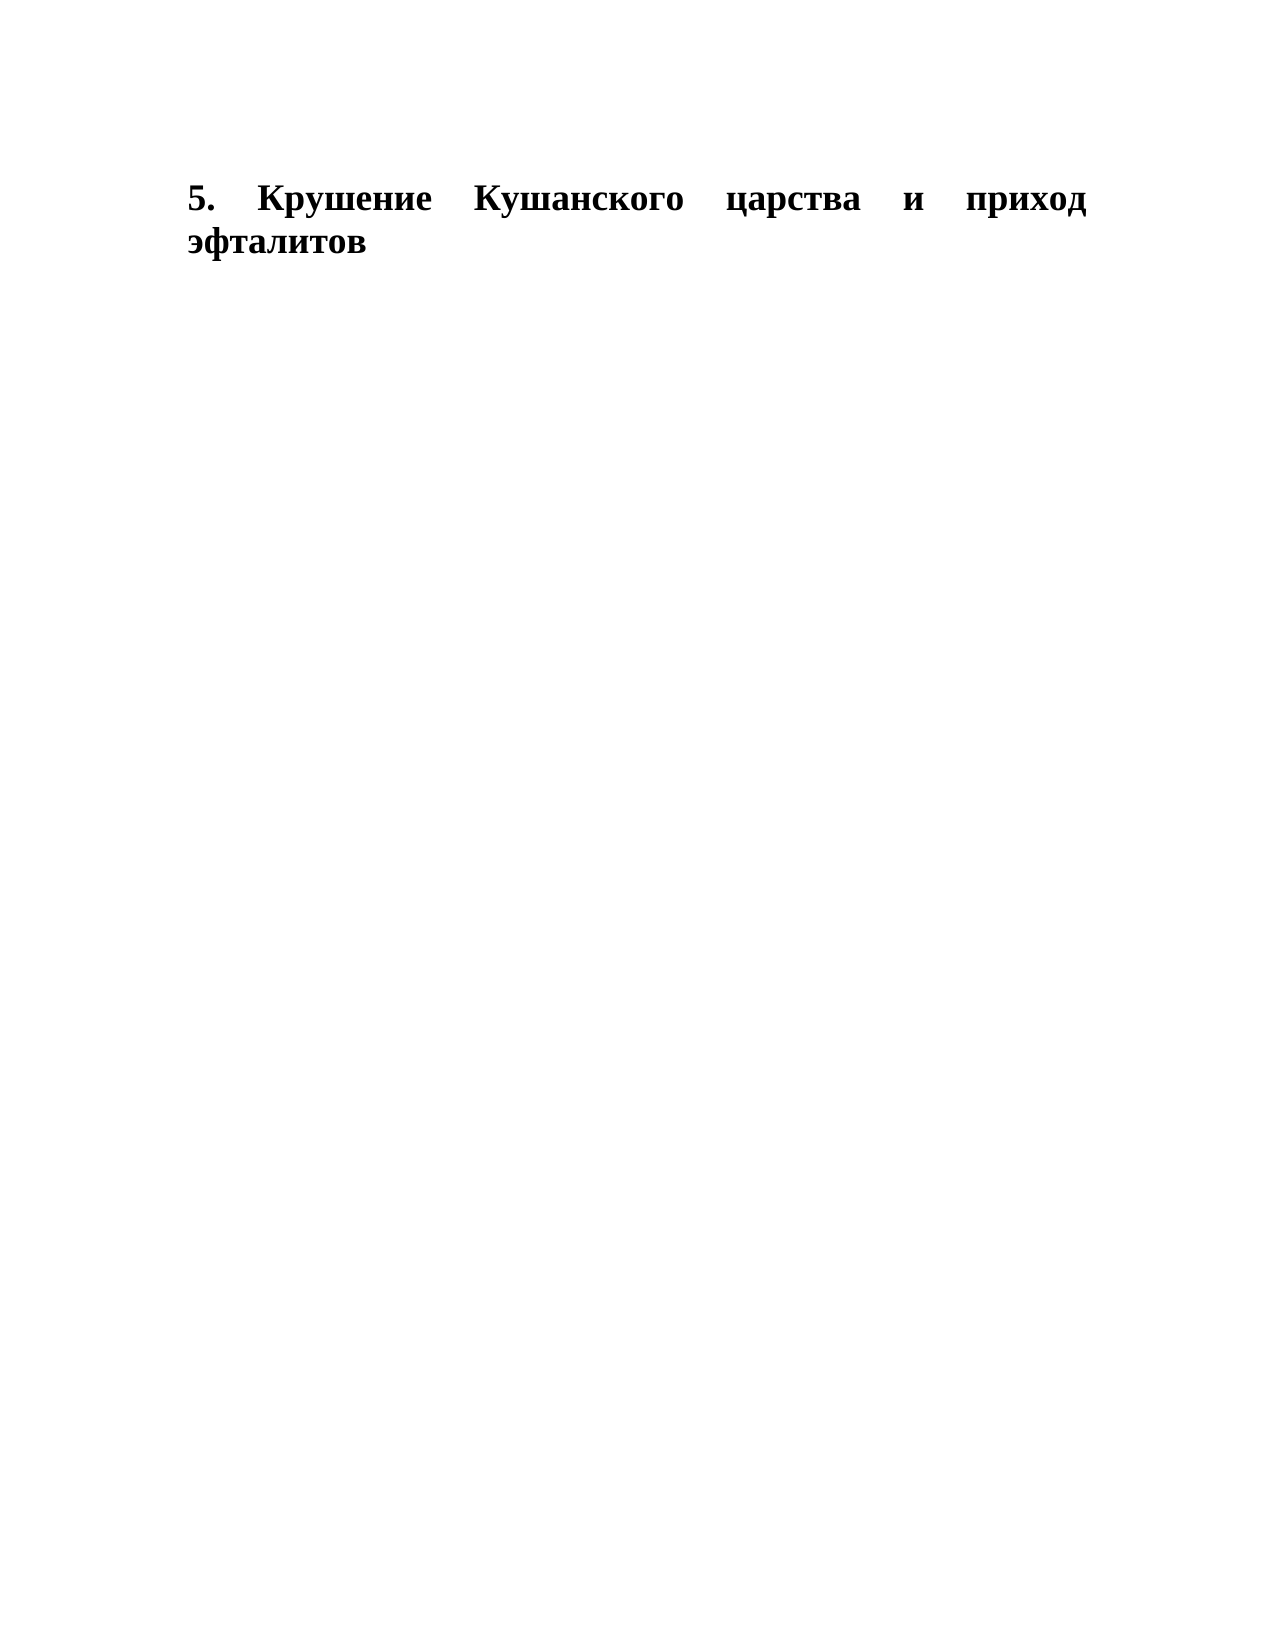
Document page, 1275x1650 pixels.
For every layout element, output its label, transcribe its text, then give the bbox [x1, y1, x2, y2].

list 5. Крушение Кушанского царства и приход эфталитов [187, 175, 1087, 261]
